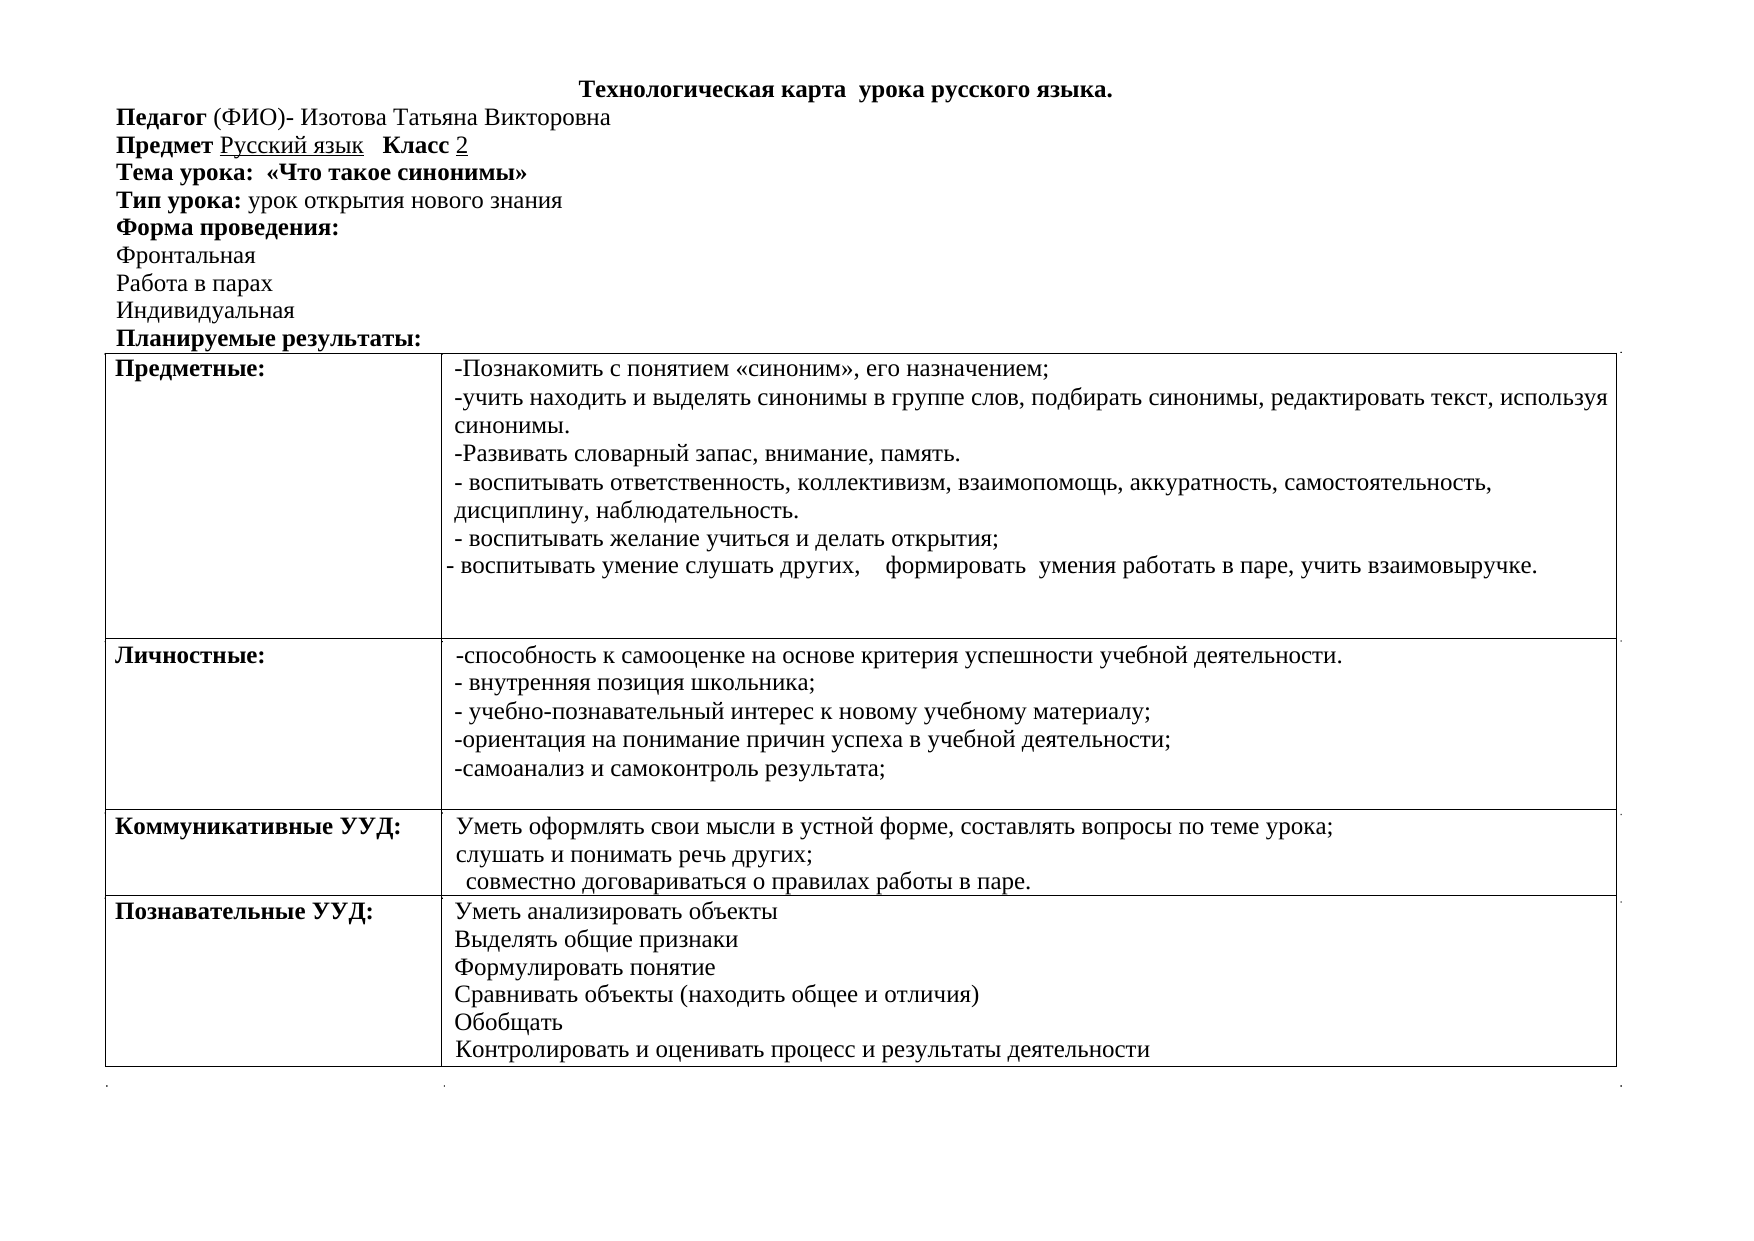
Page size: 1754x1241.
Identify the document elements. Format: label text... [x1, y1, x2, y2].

text Предмет Русский язык Класс 2 [116, 131, 1702, 158]
text Педагог (ФИО)- Изотова Татьяна Викторовна [116, 103, 1702, 131]
table_cell -способность к самооценке на основе критерия успешности учебной деятельности. - внутренняя позиция школьника; - учебно-познавательный интерес к новому учебному материалу; -ориентация на понимание причин успеха в учебной деятельности; -самоанализ и самоконтроль результата; [442, 639, 1616, 809]
text Работа в парах [116, 269, 1702, 297]
table_header Предметные: [106, 354, 441, 638]
table_cell Уметь оформлять свои мысли в устной форме, составлять вопросы по теме урока; слушать и понимать речь других; совместно договариваться о правилах работы в паре. [442, 810, 1616, 895]
text Тип урока: урок открытия нового знания [116, 186, 1702, 214]
table_cell Личностные: [106, 639, 441, 809]
text Технологическая карта урока русского языка. [116, 76, 1702, 103]
text Планируемые результаты: [116, 324, 1702, 352]
table_cell Уметь анализировать объекты Выделять общие признаки Формулировать понятие Сравнивать объекты (находить общее и отличия) Обобщать Контролировать и оценивать процесс и результаты деятельности [442, 896, 1616, 1066]
text Тема урока: «Что такое синонимы» [116, 158, 1702, 186]
table_header -Познакомить с понятием «синоним», его назначением; -учить находить и выделять синонимы в группе слов, подбирать синонимы, редактировать текст, используя синонимы. -Развивать словарный запас, внимание, память. - воспитывать ответственность, коллективизм, взаимопомощь, аккуратность, самостоятельность, дисциплину, наблюдательность. - воспитывать желание учиться и делать открытия; - воспитывать умение слушать других, формировать умения работать в паре, учить взаимовыручке. [442, 354, 1616, 638]
table_cell Познавательные УУД: [106, 896, 441, 1066]
text Фронтальная [116, 241, 1702, 269]
text Форма проведения: [116, 214, 1702, 241]
table_cell Коммуникативные УУД: [106, 810, 441, 895]
text Индивидуальная [116, 297, 1702, 324]
